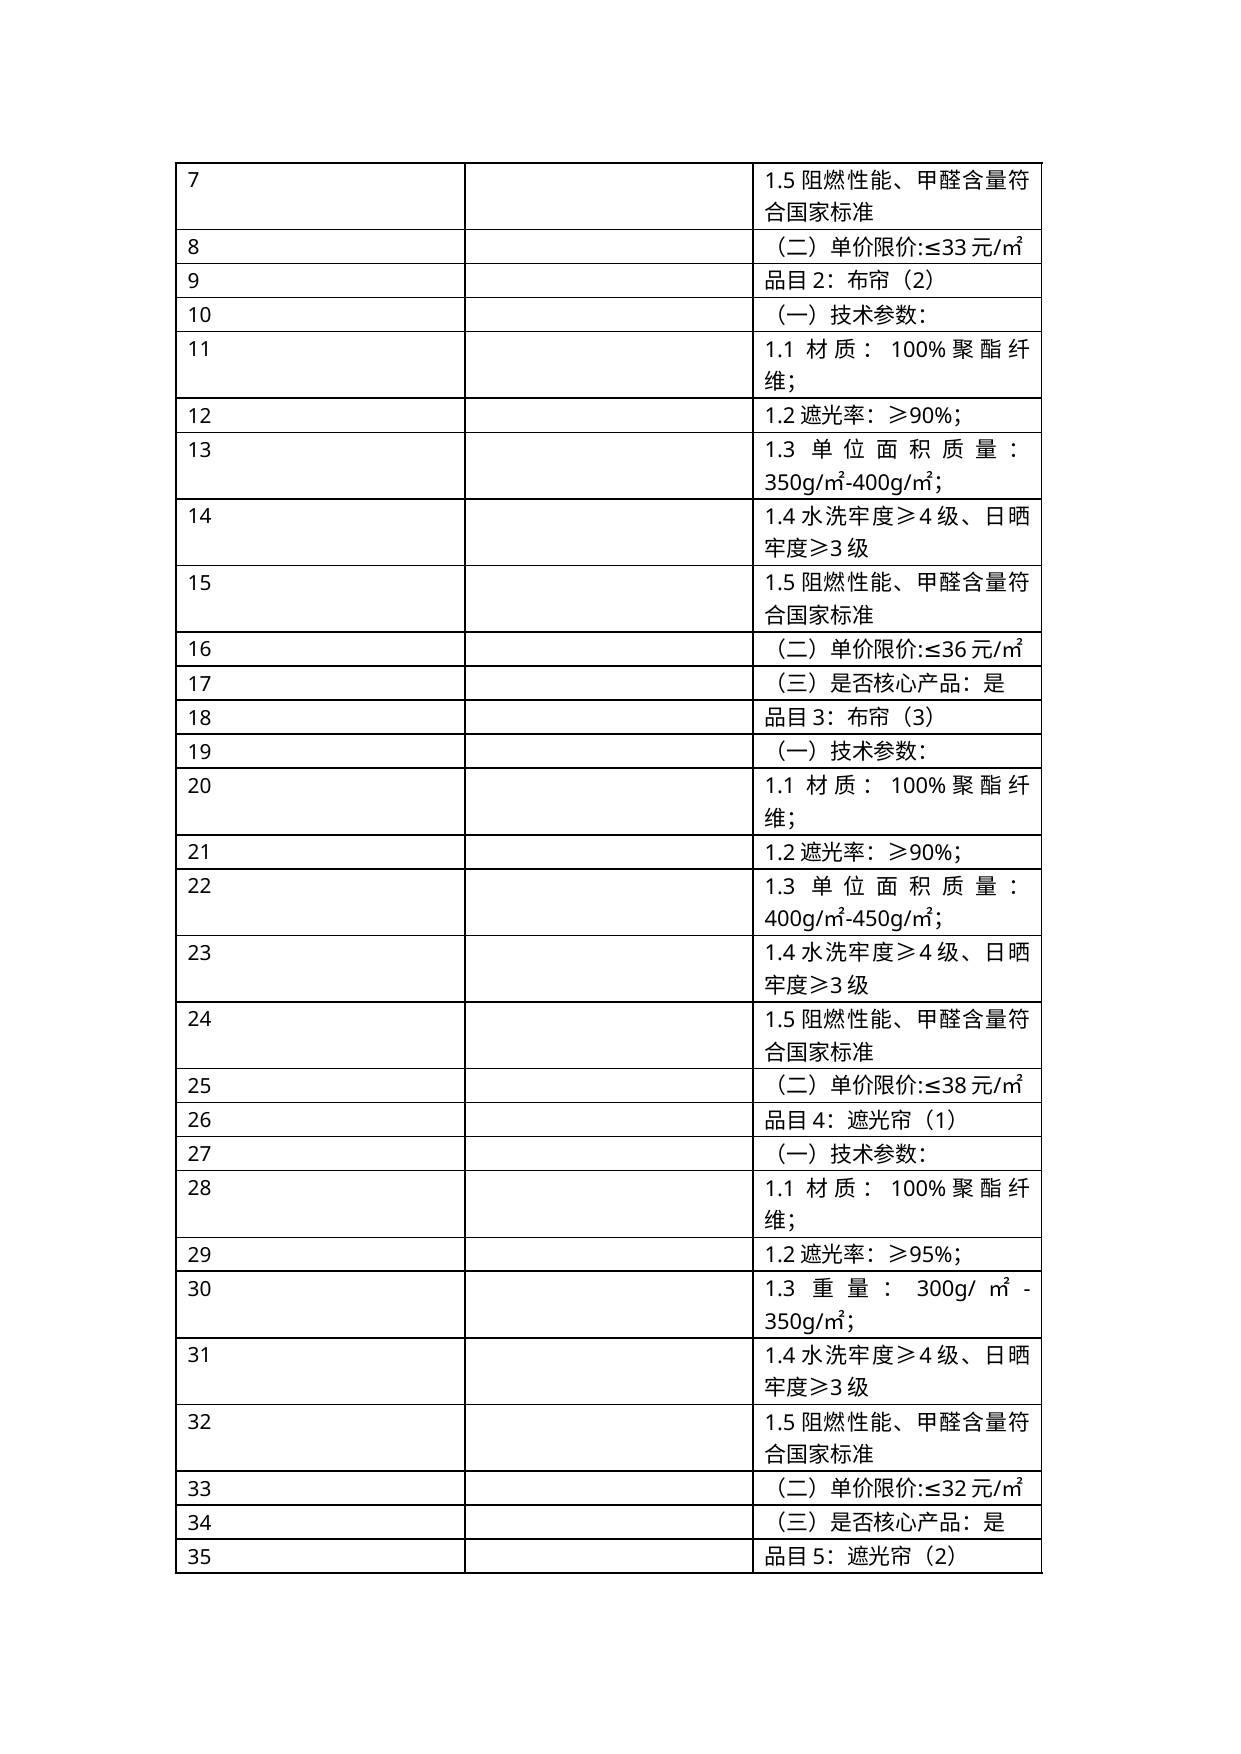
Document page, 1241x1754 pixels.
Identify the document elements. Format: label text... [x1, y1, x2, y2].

table_cell 品目4：遮光帘（1） [754, 1103, 1041, 1136]
table_cell [466, 230, 752, 263]
table_cell 1.2遮光率：≥90%； [754, 399, 1041, 431]
table_cell [466, 936, 752, 1001]
table_cell 29 [177, 1238, 464, 1270]
table_cell 23 [177, 936, 464, 1001]
table_cell 10 [177, 298, 464, 331]
table_cell [466, 633, 752, 665]
table_cell 17 [177, 667, 464, 699]
table_cell [466, 1171, 752, 1236]
table_cell 24 [177, 1003, 464, 1068]
table_cell [466, 1137, 752, 1170]
table_cell [466, 769, 752, 834]
table_cell 21 [177, 836, 464, 868]
table_cell 品目3：布帘（3） [754, 701, 1041, 733]
table_cell [466, 735, 752, 767]
table_cell 1.1材质：100%聚酯纤维； [754, 1171, 1041, 1236]
table_cell [466, 433, 752, 498]
table_cell 1.1材质：100%聚酯纤维； [754, 769, 1041, 834]
table_cell 30 [177, 1272, 464, 1337]
table_cell 25 [177, 1069, 464, 1102]
table_cell （二）单价限价:≤36元/㎡ [754, 633, 1041, 665]
table_cell 28 [177, 1171, 464, 1236]
table_cell （三）是否核心产品：是 [754, 667, 1041, 699]
table_cell [466, 164, 752, 228]
table_cell 1.3单位面积质量：350g/㎡-400g/㎡； [754, 433, 1041, 498]
table_cell [466, 1506, 752, 1538]
table_cell 31 [177, 1339, 464, 1403]
table_cell [466, 1103, 752, 1136]
table_cell 34 [177, 1506, 464, 1538]
table_cell 12 [177, 399, 464, 431]
table_cell 品目2：布帘（2） [754, 264, 1041, 297]
table_cell （一）技术参数： [754, 735, 1041, 767]
table_cell [466, 1472, 752, 1504]
table_cell [466, 399, 752, 431]
table_cell 20 [177, 769, 464, 834]
table_cell 18 [177, 701, 464, 733]
table_cell 11 [177, 332, 464, 397]
table_cell 8 [177, 230, 464, 263]
table_cell 7 [177, 164, 464, 228]
table_cell [466, 566, 752, 631]
table_cell 19 [177, 735, 464, 767]
table_cell 1.4水洗牢度≥4级、日晒牢度≥3级 [754, 936, 1041, 1001]
table_cell 1.4水洗牢度≥4级、日晒牢度≥3级 [754, 1339, 1041, 1403]
table_cell 1.5阻燃性能、甲醛含量符合国家标准 [754, 566, 1041, 631]
table_cell 1.2遮光率：≥90%； [754, 836, 1041, 868]
table_cell 1.3重量：300g/㎡-350g/㎡； [754, 1272, 1041, 1337]
table_cell 26 [177, 1103, 464, 1136]
table_cell [466, 701, 752, 733]
table_cell 32 [177, 1405, 464, 1470]
table_cell [466, 1339, 752, 1403]
table_cell [466, 332, 752, 397]
table_cell 1.5阻燃性能、甲醛含量符合国家标准 [754, 164, 1041, 228]
table_cell [466, 1238, 752, 1270]
table_cell （三）是否核心产品：是 [754, 1506, 1041, 1538]
table_cell （一）技术参数： [754, 1137, 1041, 1170]
table_cell 1.4水洗牢度≥4级、日晒牢度≥3级 [754, 500, 1041, 564]
table_cell [466, 500, 752, 564]
table_cell （二）单价限价:≤38元/㎡ [754, 1069, 1041, 1102]
table_cell 1.3单位面积质量：400g/㎡-450g/㎡； [754, 870, 1041, 934]
table_cell 1.2遮光率：≥95%； [754, 1238, 1041, 1270]
table_cell 品目5：遮光帘（2） [754, 1540, 1041, 1572]
table_cell [466, 667, 752, 699]
table_cell 13 [177, 433, 464, 498]
table_cell 16 [177, 633, 464, 665]
table_cell [466, 264, 752, 297]
table_cell [466, 836, 752, 868]
table_cell [466, 1003, 752, 1068]
table_cell [466, 1540, 752, 1572]
table_cell 33 [177, 1472, 464, 1504]
table_cell [466, 298, 752, 331]
table_cell （一）技术参数： [754, 298, 1041, 331]
table_cell （二）单价限价:≤33元/㎡ [754, 230, 1041, 263]
table_cell 27 [177, 1137, 464, 1170]
table_cell 14 [177, 500, 464, 564]
table_cell 35 [177, 1540, 464, 1572]
table_cell 1.5阻燃性能、甲醛含量符合国家标准 [754, 1003, 1041, 1068]
table_cell [466, 1272, 752, 1337]
table_cell [466, 1069, 752, 1102]
table_cell 1.1材质：100%聚酯纤维； [754, 332, 1041, 397]
table_cell 1.5阻燃性能、甲醛含量符合国家标准 [754, 1405, 1041, 1470]
table_cell [466, 870, 752, 934]
table_cell 22 [177, 870, 464, 934]
table_cell （二）单价限价:≤32元/㎡ [754, 1472, 1041, 1504]
table_cell 9 [177, 264, 464, 297]
table_cell [466, 1405, 752, 1470]
table_cell 15 [177, 566, 464, 631]
